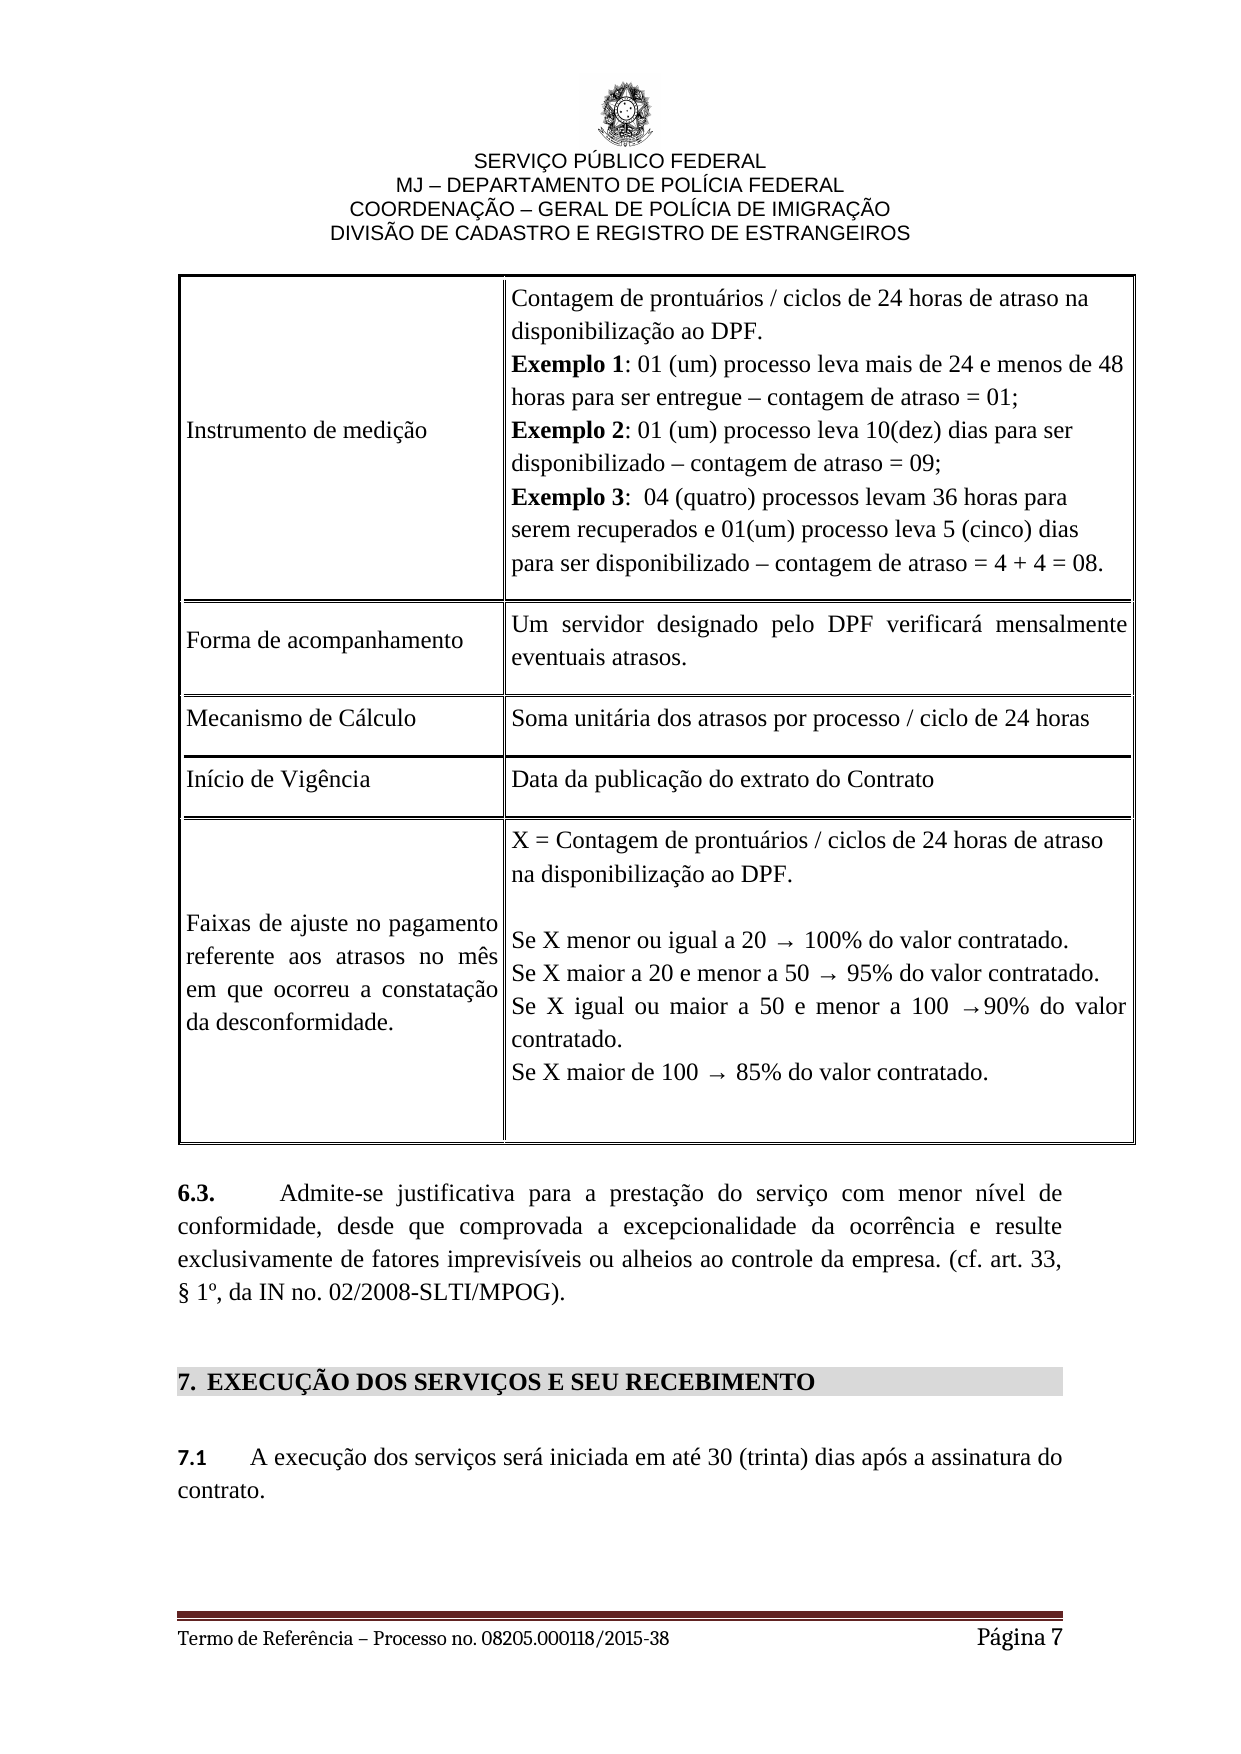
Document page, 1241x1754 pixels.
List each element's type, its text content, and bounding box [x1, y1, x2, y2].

table_cell Início de Vigência [181, 755, 503, 816]
table_cell Faixas de ajuste no pagamento referente aos atrasos no mês em que ocorreu a constatação da desconformidade. [181, 816, 505, 1142]
table_cell Soma unitária dos atrasos por processo / ciclo de 24 horas [505, 694, 1134, 755]
table_cell Um servidor designado pelo DPF verificará mensalmente eventuais atrasos. [506, 599, 1133, 694]
list Admite-se justificativa para a prestação do serviço com menor nível de conformidade, desde que comprovada a excepcionalidade da ocorrência e resulte exclusivamente de fatores imprevisíveis ou alheios ao controle da empresa. (cf. art. 33, § 1º, da IN no. 02/2008-SLTI/MPOG). [177, 1178, 1063, 1306]
table_cell X = Contagem de prontuários / ciclos de 24 horas de atraso na disponibilização ao DPF. Se X menor ou igual a 20 → 100% do valor contratado. Se X maior a 20 e menor a 50 → 95% do valor contratado. Se X igual ou maior a 50 e menor a 100 →90% do valor contratado. Se X maior de 100 → 85% do valor contratado. [505, 816, 1133, 1142]
picture [579, 73, 661, 150]
list EXECUÇÃO DOS SERVIÇOS E SEU RECEBIMENTO [177, 1367, 1063, 1396]
table_cell Contagem de prontuários / ciclos de 24 horas de atraso na disponibilização ao DPF. Exemplo 1: 01 (um) processo leva mais de 24 e menos de 48 horas para ser entregue – contagem de atraso = 01; Exemplo 2: 01 (um) processo leva 10(dez) dias para ser disponibilizado – contagem de atraso = 09; Exemplo 3: 04 (quatro) processos levam 36 horas para serem recuperados e 01(um) processo leva 5 (cinco) dias para ser disponibilizado – contagem de atraso = 4 + 4 = 08. [505, 277, 1133, 599]
table_cell Forma de acompanhamento [181, 599, 503, 694]
table_cell Mecanismo de Cálculo [180, 694, 505, 755]
table_cell Instrumento de medição [181, 277, 505, 599]
text 7.1 A execução dos serviços será iniciada em até 30 (trinta) dias após a assinatura do contrato. [177, 1442, 1063, 1504]
table_cell Data da publicação do extrato do Contrato [506, 755, 1133, 816]
